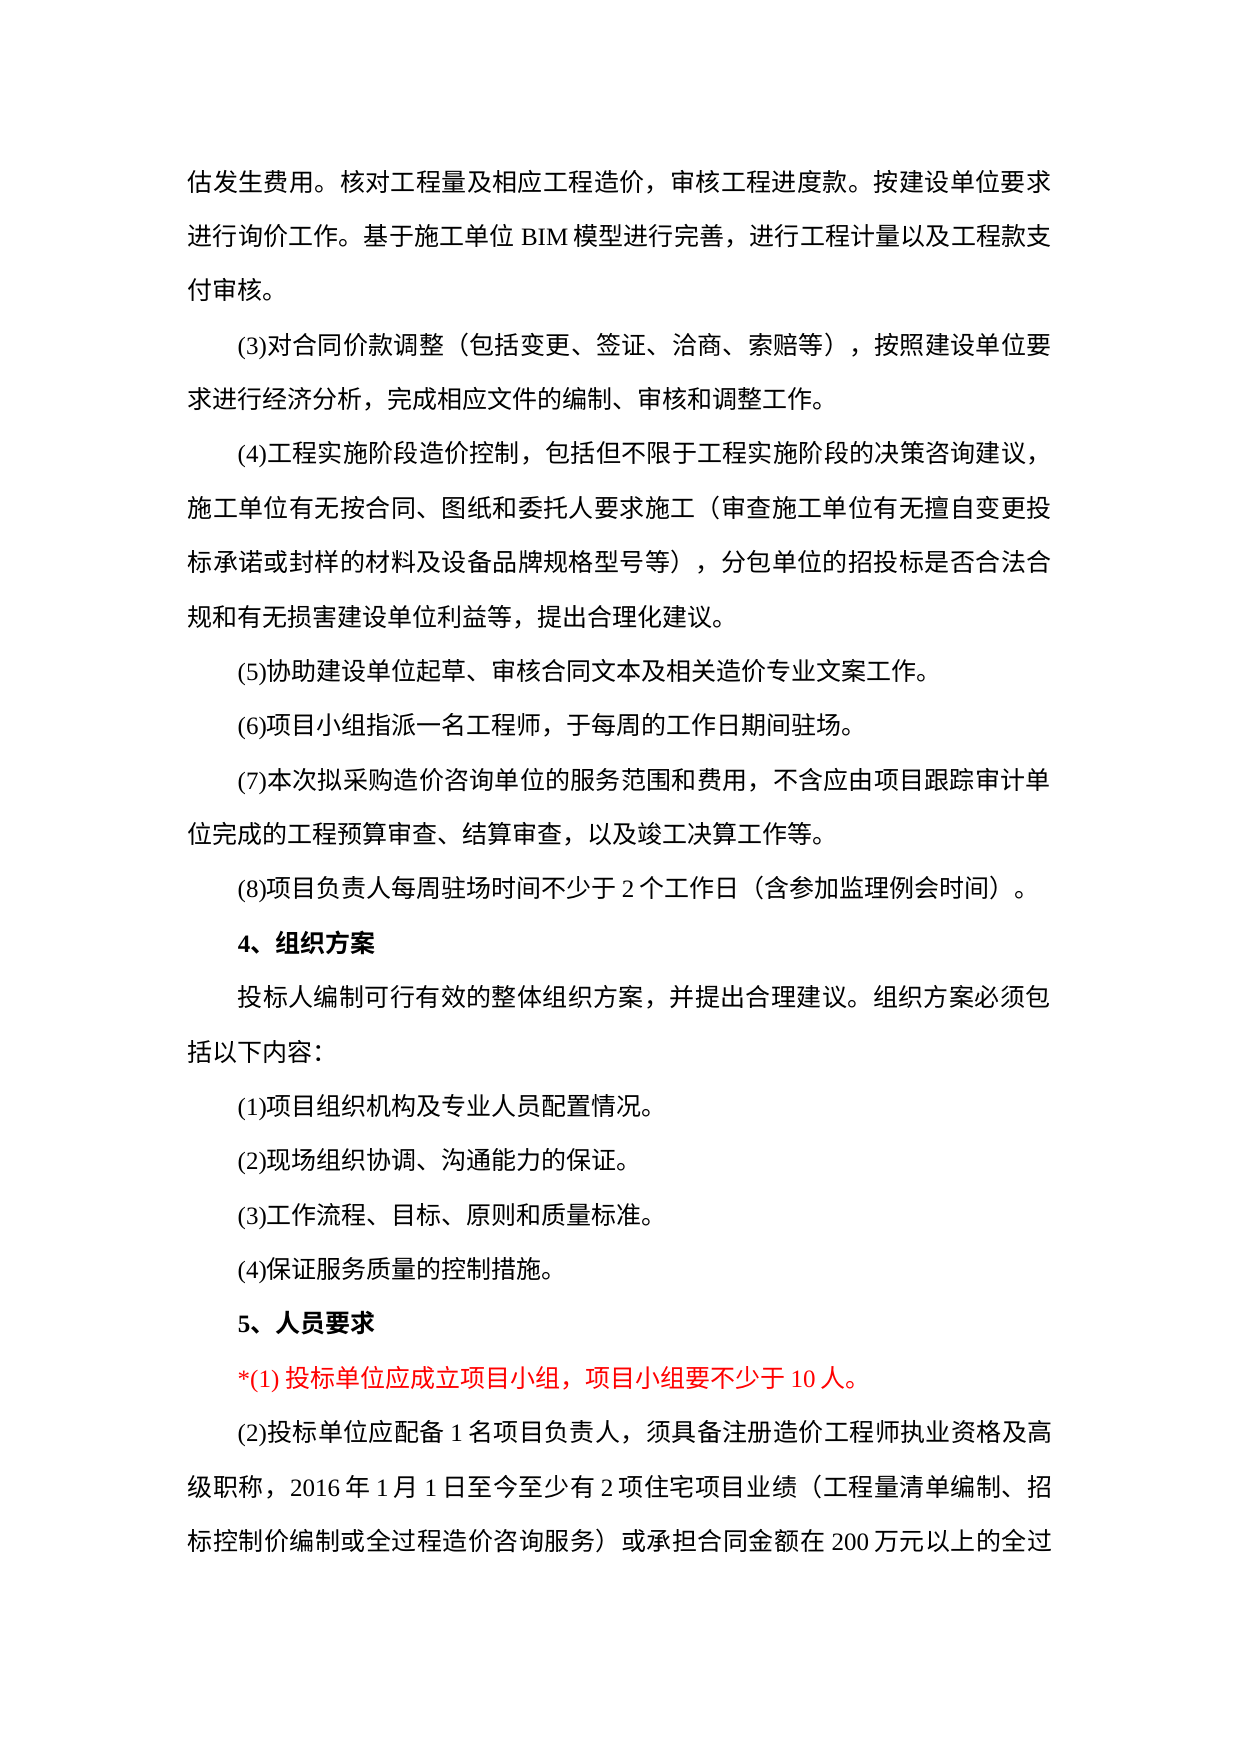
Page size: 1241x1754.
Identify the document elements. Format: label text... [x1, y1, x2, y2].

text (3)工作流程、目标、原则和质量标准。 [187, 1195, 1053, 1231]
text 5、人员要求 [187, 1304, 1053, 1340]
text (2)现场组织协调、沟通能力的保证。 [187, 1141, 1053, 1177]
text (4)工程实施阶段造价控制，包括但不限于工程实施阶段的决策咨询建议，施工单位有无按合同、图纸和委托人要求施工（审查施工单位有无擅自变更投标承诺或封样的材料及设备品牌规格型号等），分包单位的招投标是否合法合规和有无损害建设单位利益等，提出合理化建议。 [187, 434, 1053, 633]
text *(1) 投标单位应成立项目小组，项目小组要不少于10人。 [187, 1358, 1053, 1394]
text (8)项目负责人每周驻场时间不少于2个工作日（含参加监理例会时间）。 [187, 869, 1053, 905]
text (1)项目组织机构及专业人员配置情况。 [187, 1086, 1053, 1123]
text (4)保证服务质量的控制措施。 [187, 1249, 1053, 1286]
text (3)对合同价款调整（包括变更、签证、洽商、索赔等），按照建设单位要求进行经济分析，完成相应文件的编制、审核和调整工作。 [187, 325, 1053, 416]
text (6)项目小组指派一名工程师，于每周的工作日期间驻场。 [187, 706, 1053, 742]
text (5)协助建设单位起草、审核合同文本及相关造价专业文案工作。 [187, 651, 1053, 688]
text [187, 162, 1053, 307]
text 4、组织方案 [187, 923, 1053, 959]
text (7)本次拟采购造价咨询单位的服务范围和费用，不含应由项目跟踪审计单位完成的工程预算审查、结算审查，以及竣工决算工作等。 [187, 760, 1053, 851]
text 投标人编制可行有效的整体组织方案，并提出合理建议。组织方案必须包括以下内容： [187, 978, 1053, 1068]
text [187, 1413, 1053, 1558]
